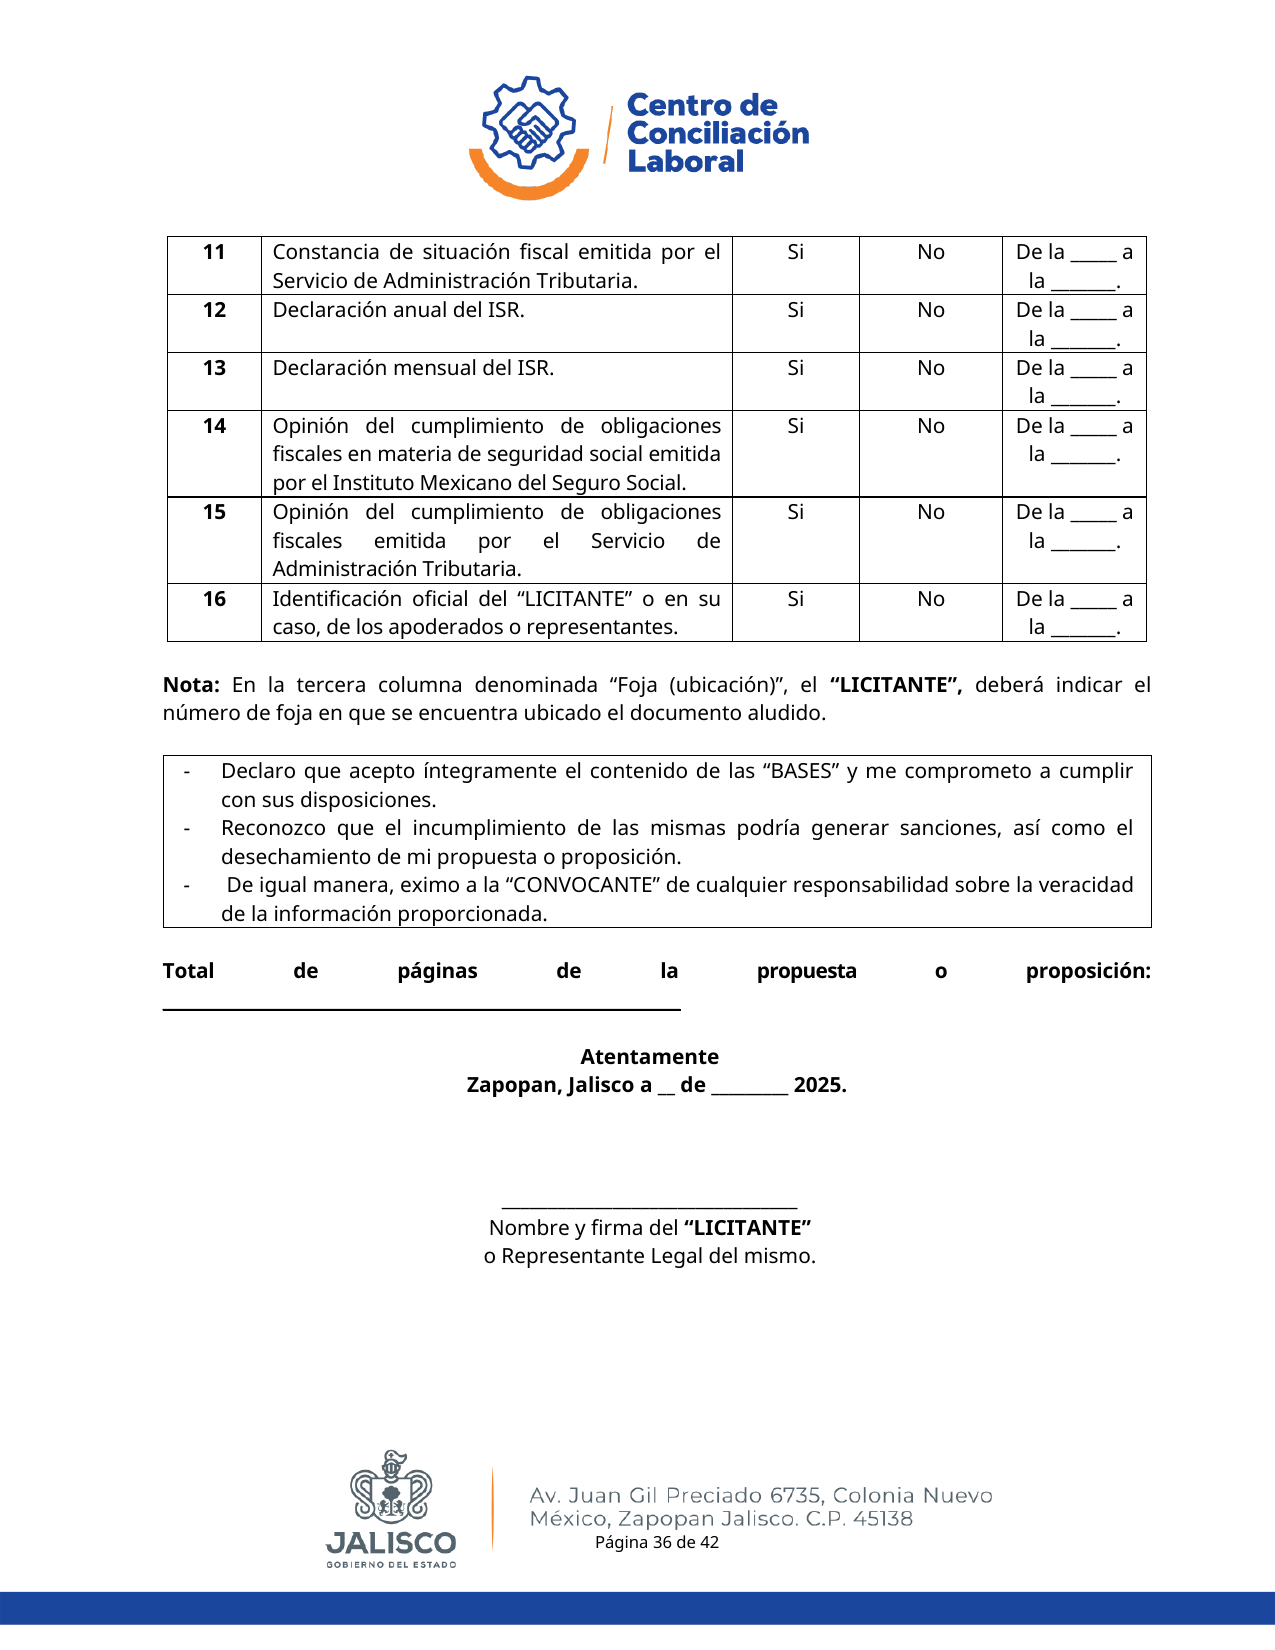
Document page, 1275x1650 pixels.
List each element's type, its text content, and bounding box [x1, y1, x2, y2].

table_cell De la _____ a la _______. [1003, 411, 1146, 496]
table_cell 16 [168, 584, 261, 641]
table_cell 13 [168, 353, 261, 410]
table_cell Constancia de situación fiscal emitida por el Servicio de Administración Tributaria. [262, 237, 732, 294]
table_cell De la _____ a la _______. [1003, 498, 1146, 583]
table_cell De la _____ a la _______. [1003, 237, 1146, 294]
table_cell 15 [168, 498, 261, 583]
text Total de páginas de la propuesta o proposición: ________________________________________________________ [162, 957, 1152, 1013]
table_cell Si [733, 237, 859, 294]
text o Representante Legal del mismo. [162, 1241, 1137, 1269]
table_cell 14 [168, 411, 261, 496]
table_cell Si [733, 411, 859, 496]
table_cell Si [733, 498, 859, 583]
table_cell Declaración anual del ISR. [262, 295, 732, 352]
text Nota: En la tercera columna denominada “Foja (ubicación)”, el “LICITANTE”, deberá indicar el número de foja en que se encuentra ubicado el documento aludido. [162, 670, 1152, 727]
table_cell De la _____ a la _______. [1003, 295, 1146, 352]
table_cell No [860, 411, 1002, 496]
table_cell Si [733, 295, 859, 352]
text Atentamente [162, 1042, 1137, 1070]
table_cell Si [733, 353, 859, 410]
table_cell No [860, 584, 1002, 641]
table_cell Si [733, 584, 859, 641]
table_header Declaro que acepto íntegramente el contenido de las “BASES” y me comprometo a cumplir con sus disposiciones. Reconozco que el incumplimiento de las mismas podría generar sanciones, así como el desechamiento de mi propuesta o proposición. De igual manera, eximo a la “CONVOCANTE” de cualquier responsabilidad sobre la veracidad de la información proporcionada. [164, 756, 1151, 927]
table_cell No [860, 237, 1002, 294]
table_cell No [860, 353, 1002, 410]
text ________________________________ [162, 1184, 1137, 1213]
text Zapopan, Jalisco a __ de _________ 2025. [162, 1070, 1152, 1099]
table_cell 11 [168, 237, 261, 294]
table_cell Identificación oficial del “LICITANTE” o en su caso, de los apoderados o representantes. [262, 584, 732, 641]
table_cell No [860, 295, 1002, 352]
table_cell Opinión del cumplimiento de obligaciones fiscales en materia de seguridad social emitida por el Instituto Mexicano del Seguro Social. [262, 411, 732, 496]
text Nombre y firma del “LICITANTE” [162, 1213, 1137, 1241]
table_cell No [860, 498, 1002, 583]
table_cell Declaración mensual del ISR. [262, 353, 732, 410]
table_cell Opinión del cumplimiento de obligaciones fiscales emitida por el Servicio de Administración Tributaria. [262, 498, 732, 583]
table_cell De la _____ a la _______. [1003, 353, 1146, 410]
table_cell De la _____ a la _______. [1003, 584, 1146, 641]
picture [0, 3, 1275, 1650]
table_cell 12 [168, 295, 261, 352]
